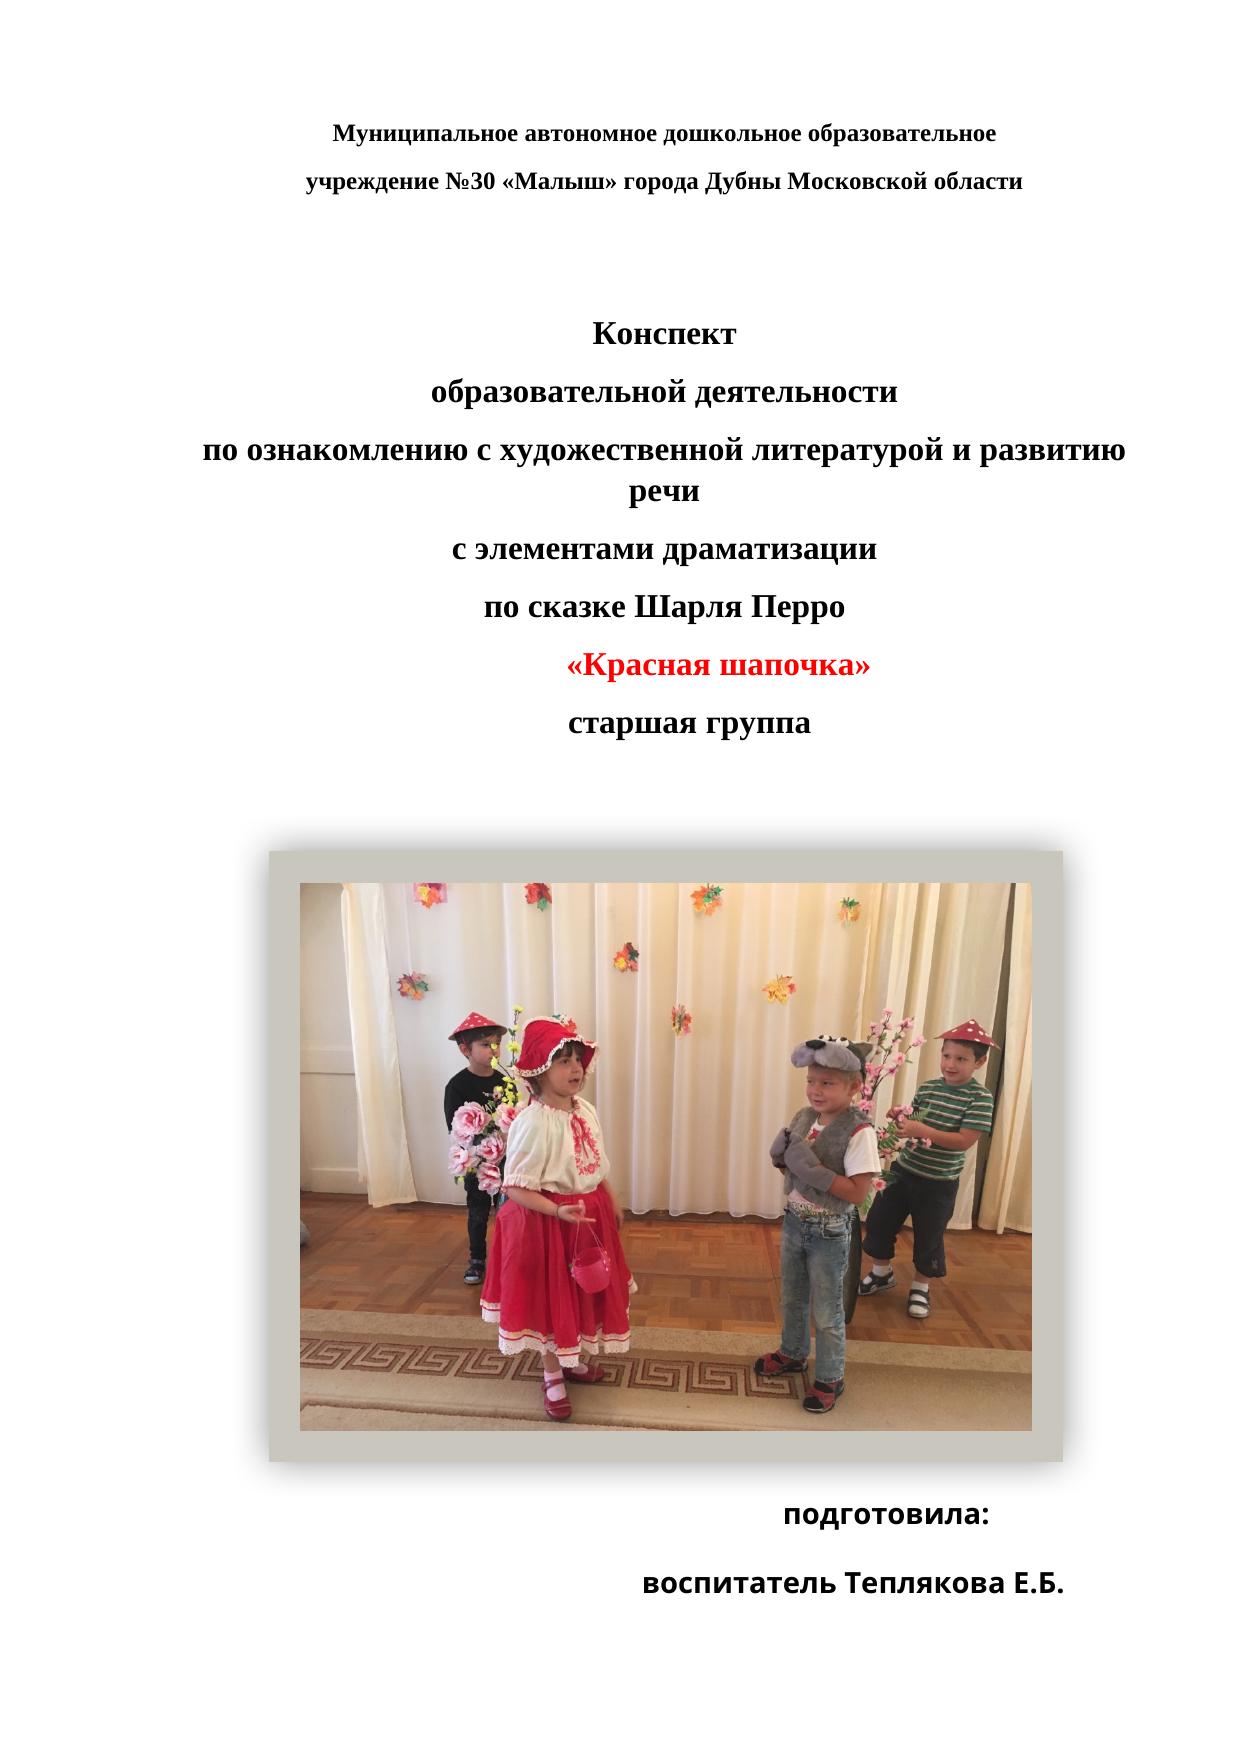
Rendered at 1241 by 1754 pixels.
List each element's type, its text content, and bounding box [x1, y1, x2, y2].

text учреждение №30 «Малыш» города Дубны Московской области [177, 166, 1152, 194]
text воспитатель Теплякова Е.Б. [177, 1562, 1152, 1602]
text Конспект [177, 313, 1152, 352]
text с элементами драматизации [177, 529, 1152, 567]
text по ознакомлению с художественной литературой и развитию речи [177, 429, 1152, 509]
text Муниципальное автономное дошкольное образовательное [177, 118, 1152, 147]
picture [300, 883, 1032, 1431]
text по сказке Шарля Перро [177, 587, 1152, 625]
text старшая группа [177, 703, 1152, 741]
text образовательной деятельности [177, 371, 1152, 409]
text «Красная шапочка» [177, 645, 1152, 683]
text подготовила: [177, 1493, 1152, 1533]
